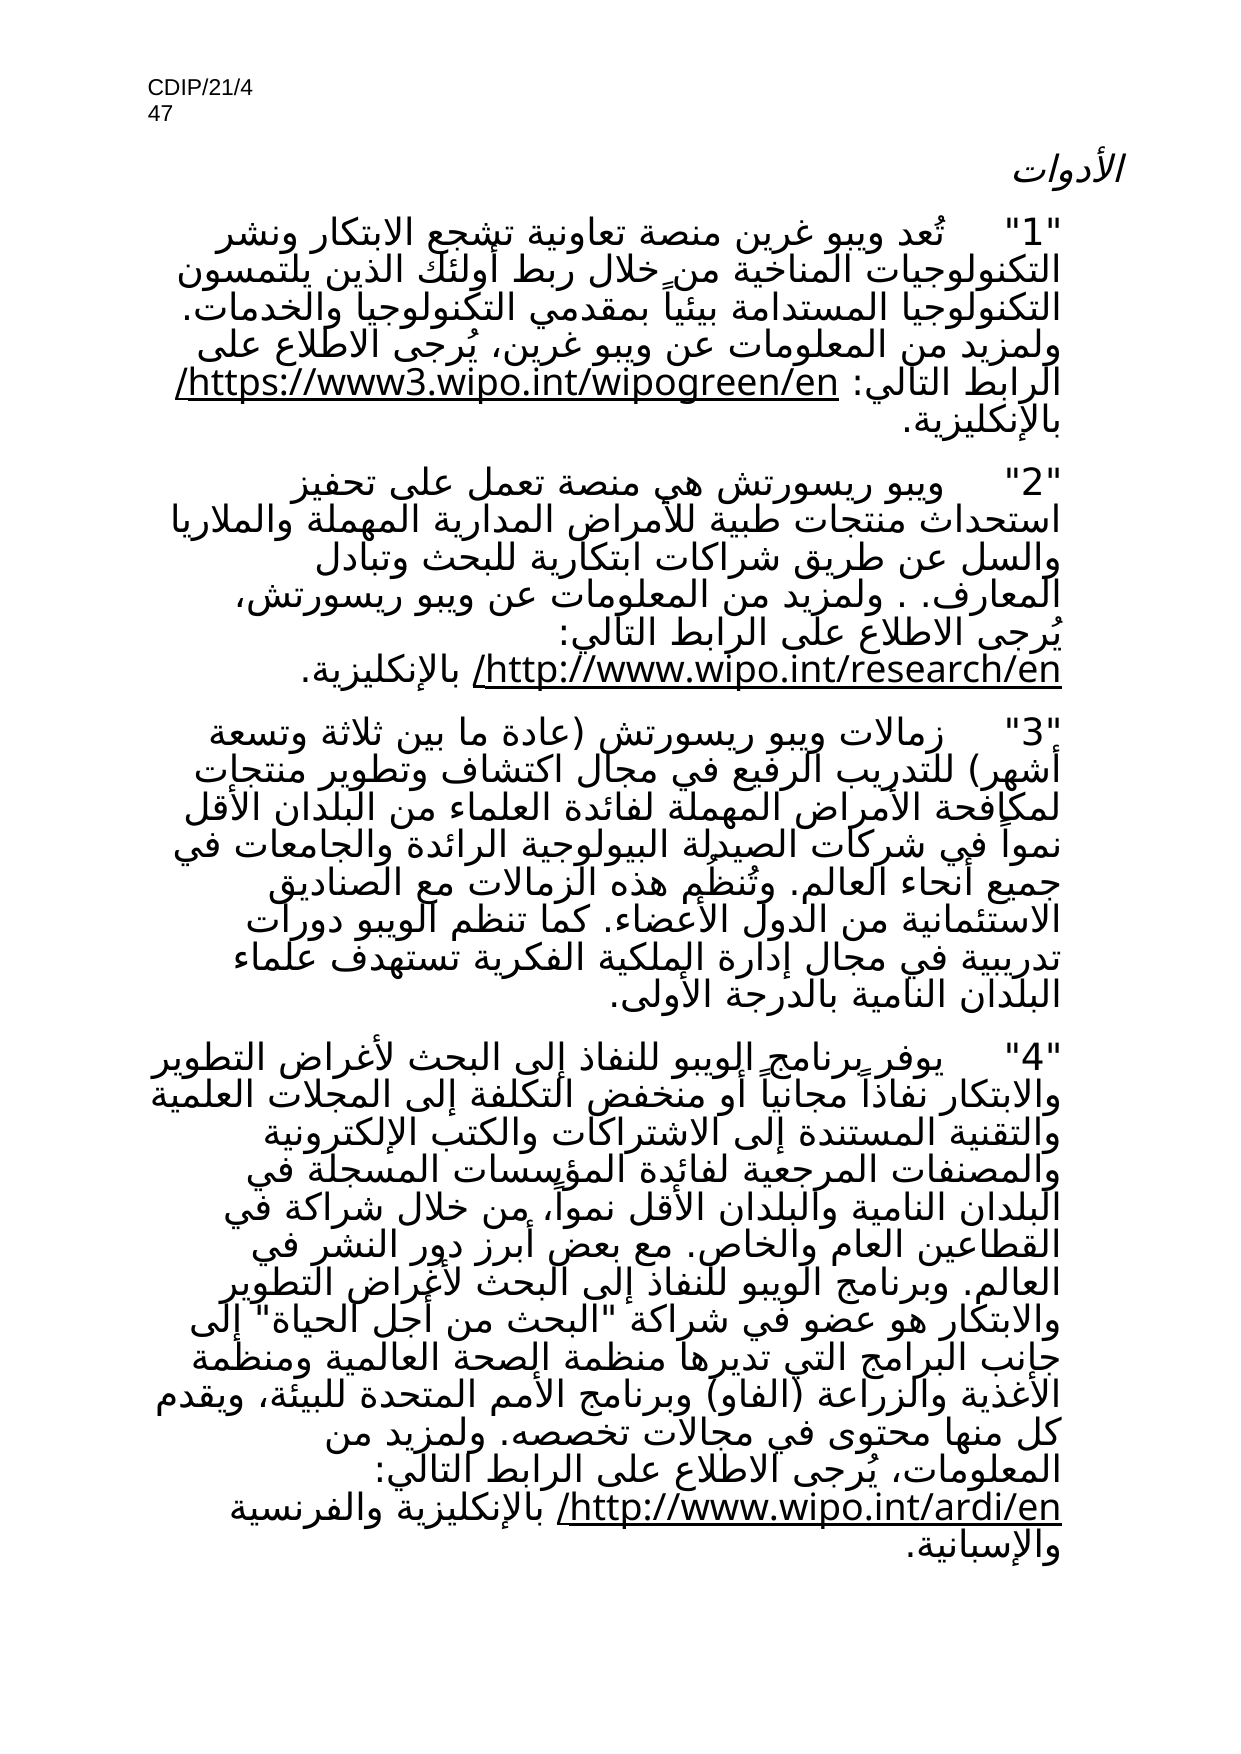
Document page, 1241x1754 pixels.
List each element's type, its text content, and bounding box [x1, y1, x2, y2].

list "2" ويبو ريسورتش هي منصة تعمل على تحفيز استحداث منتجات طبية للأمراض المدارية المهملة والملاريا والسل عن طريق شراكات ابتكارية للبحث وتبادل المعارف. . ولمزيد من المعلومات عن ويبو ريسورتش، يُرجى الاطلاع على الرابط التالي: http://www.wipo.int/research/en/ بالإنكليزية. [148, 465, 1062, 690]
list "3" زمالات ويبو ريسورتش (عادة ما بين ثلاثة وتسعة أشهر) للتدريب الرفيع في مجال اكتشاف وتطوير منتجات لمكافحة الأمراض المهملة لفائدة العلماء من البلدان الأقل نمواً في شركات الصيدلة البيولوجية الرائدة والجامعات في جميع أنحاء العالم. وتُنظُم هذه الزمالات مع الصناديق الاستئمانية من الدول الأعضاء. كما تنظم الويبو دورات تدريبية في مجال إدارة الملكية الفكرية تستهدف علماء البلدان النامية بالدرجة الأولى. [148, 715, 1062, 1015]
list "1" تُعد ويبو غرين منصة تعاونية تشجع الابتكار ونشر التكنولوجيات المناخية من خلال ربط أولئك الذين يلتمسون التكنولوجيا المستدامة بيئياً بمقدمي التكنولوجيا والخدمات. ولمزيد من المعلومات عن ويبو غرين، يُرجى الاطلاع على الرابط التالي: https://www3.wipo.int/wipogreen/en/ بالإنكليزية. [148, 215, 1062, 440]
list "4" يوفر برنامج الويبو للنفاذ إلى البحث لأغراض التطوير والابتكار نفاذاً مجانياً أو منخفض التكلفة إلى المجلات العلمية والتقنية المستندة إلى الاشتراكات والكتب الإلكترونية والمصنفات المرجعية لفائدة المؤسسات المسجلة في البلدان النامية والبلدان الأقل نمواً، من خلال شراكة في القطاعين العام والخاص. مع بعض أبرز دور النشر في العالم. وبرنامج الويبو للنفاذ إلى البحث لأغراض التطوير والابتكار هو عضو في شراكة "البحث من أجل الحياة" إلى جانب البرامج التي تديرها منظمة الصحة العالمية ومنظمة الأغذية والزراعة (الفاو) وبرنامج الأمم المتحدة للبيئة، ويقدم كل منها محتوى في مجالات تخصصه. ولمزيد من المعلومات، يُرجى الاطلاع على الرابط التالي: http://www.wipo.int/ardi/en/ بالإنكليزية والفرنسية والإسبانية. [148, 1040, 1062, 1565]
subtitle الأدوات [148, 153, 1122, 190]
